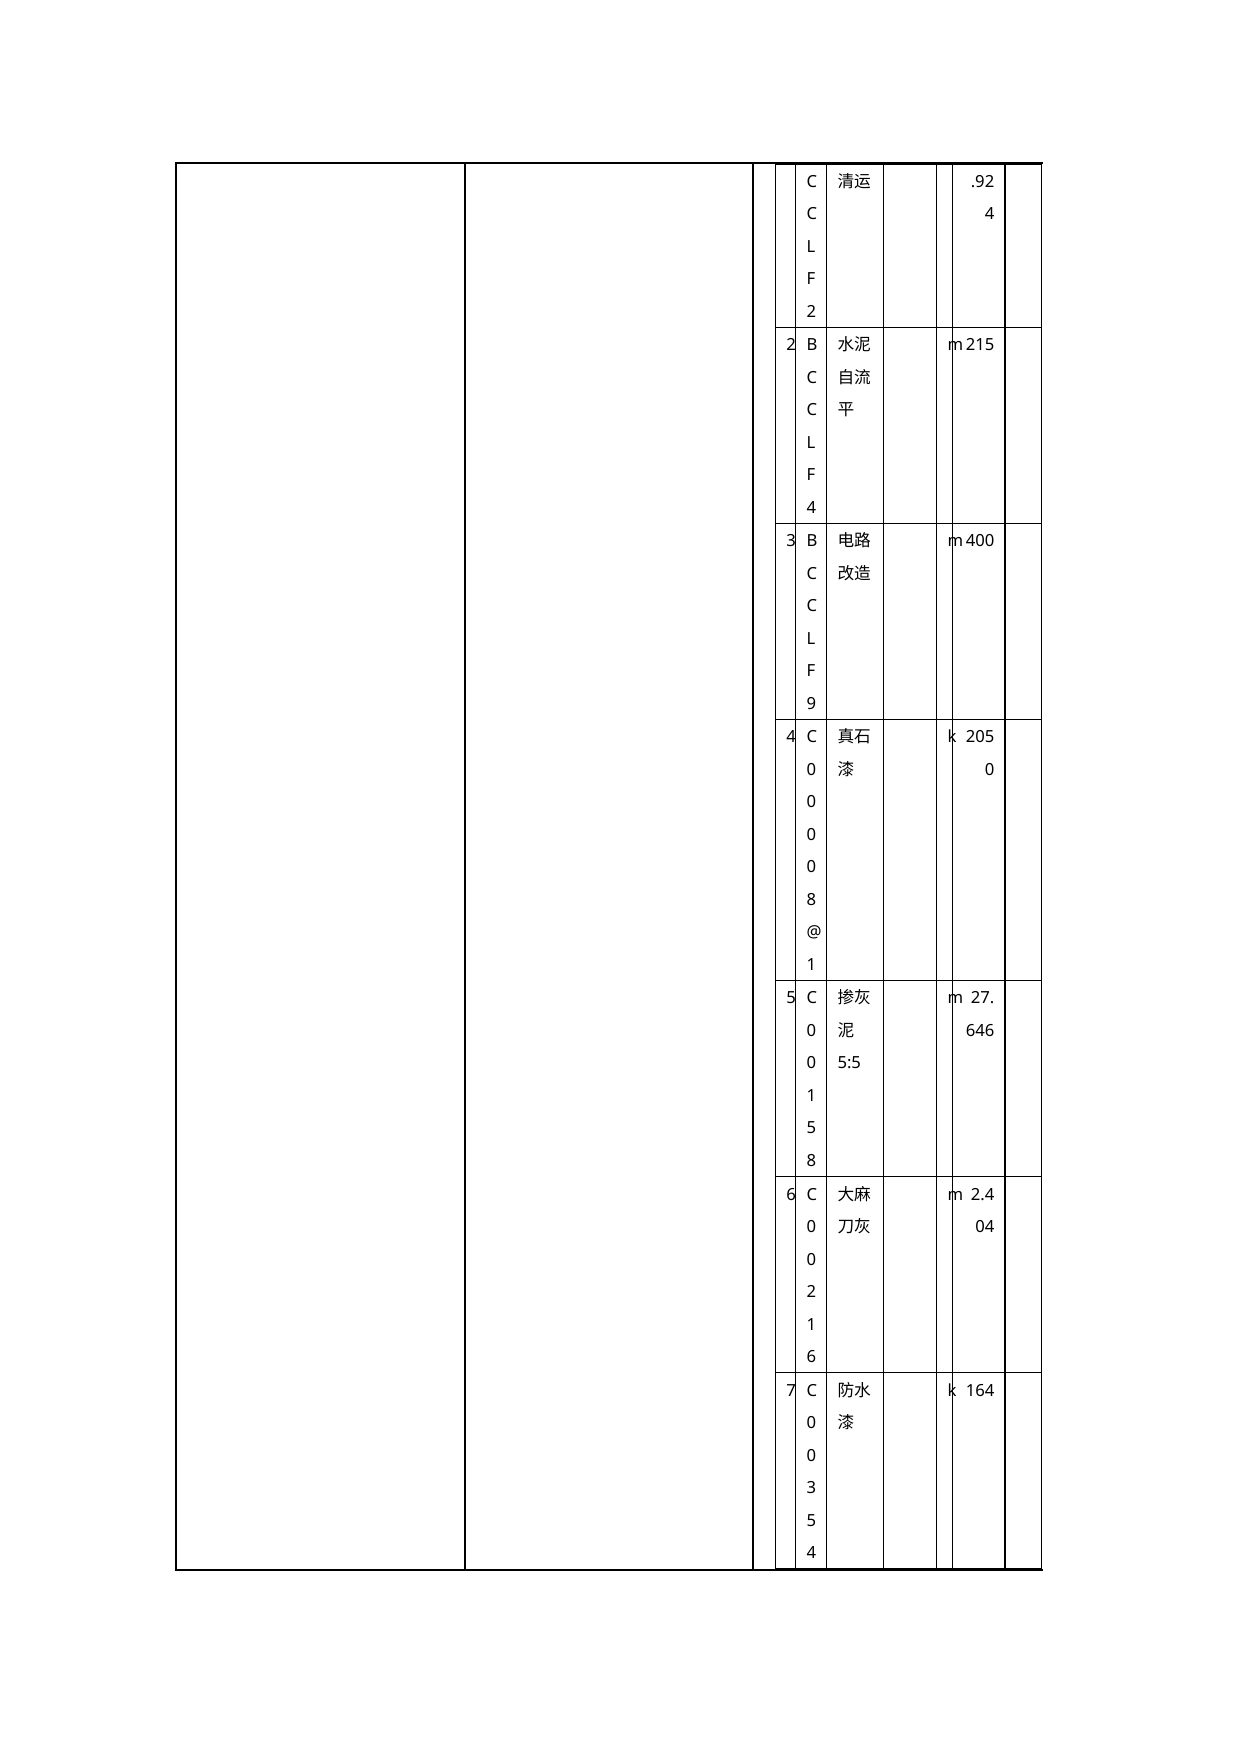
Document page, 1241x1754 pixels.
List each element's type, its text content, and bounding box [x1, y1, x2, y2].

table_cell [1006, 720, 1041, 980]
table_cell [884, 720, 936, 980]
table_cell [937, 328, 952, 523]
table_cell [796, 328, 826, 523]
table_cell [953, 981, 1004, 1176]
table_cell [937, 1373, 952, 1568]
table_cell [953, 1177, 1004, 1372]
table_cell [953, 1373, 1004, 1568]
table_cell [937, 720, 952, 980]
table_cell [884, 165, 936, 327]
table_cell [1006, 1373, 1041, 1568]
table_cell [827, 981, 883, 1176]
table_cell [177, 164, 464, 1569]
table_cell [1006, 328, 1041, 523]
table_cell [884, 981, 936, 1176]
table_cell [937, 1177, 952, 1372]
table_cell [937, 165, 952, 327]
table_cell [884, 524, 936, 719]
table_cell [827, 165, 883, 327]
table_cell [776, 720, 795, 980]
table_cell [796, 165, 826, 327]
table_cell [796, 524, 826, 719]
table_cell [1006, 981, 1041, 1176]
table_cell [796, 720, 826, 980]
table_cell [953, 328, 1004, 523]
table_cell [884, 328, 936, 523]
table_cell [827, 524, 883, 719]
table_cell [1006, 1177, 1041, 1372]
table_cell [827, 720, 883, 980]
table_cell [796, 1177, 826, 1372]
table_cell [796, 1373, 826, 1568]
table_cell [754, 164, 775, 1569]
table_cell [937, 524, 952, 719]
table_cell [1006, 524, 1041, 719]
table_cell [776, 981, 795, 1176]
table_cell 1 [466, 164, 752, 1569]
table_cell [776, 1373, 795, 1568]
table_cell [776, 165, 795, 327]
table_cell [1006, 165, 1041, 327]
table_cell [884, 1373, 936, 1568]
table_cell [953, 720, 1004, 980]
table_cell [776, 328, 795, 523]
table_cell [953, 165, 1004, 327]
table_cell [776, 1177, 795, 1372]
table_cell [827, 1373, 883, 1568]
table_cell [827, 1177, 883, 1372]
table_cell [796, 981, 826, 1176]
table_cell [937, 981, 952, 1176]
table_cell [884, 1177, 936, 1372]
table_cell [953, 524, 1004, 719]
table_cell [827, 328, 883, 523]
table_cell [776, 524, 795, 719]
